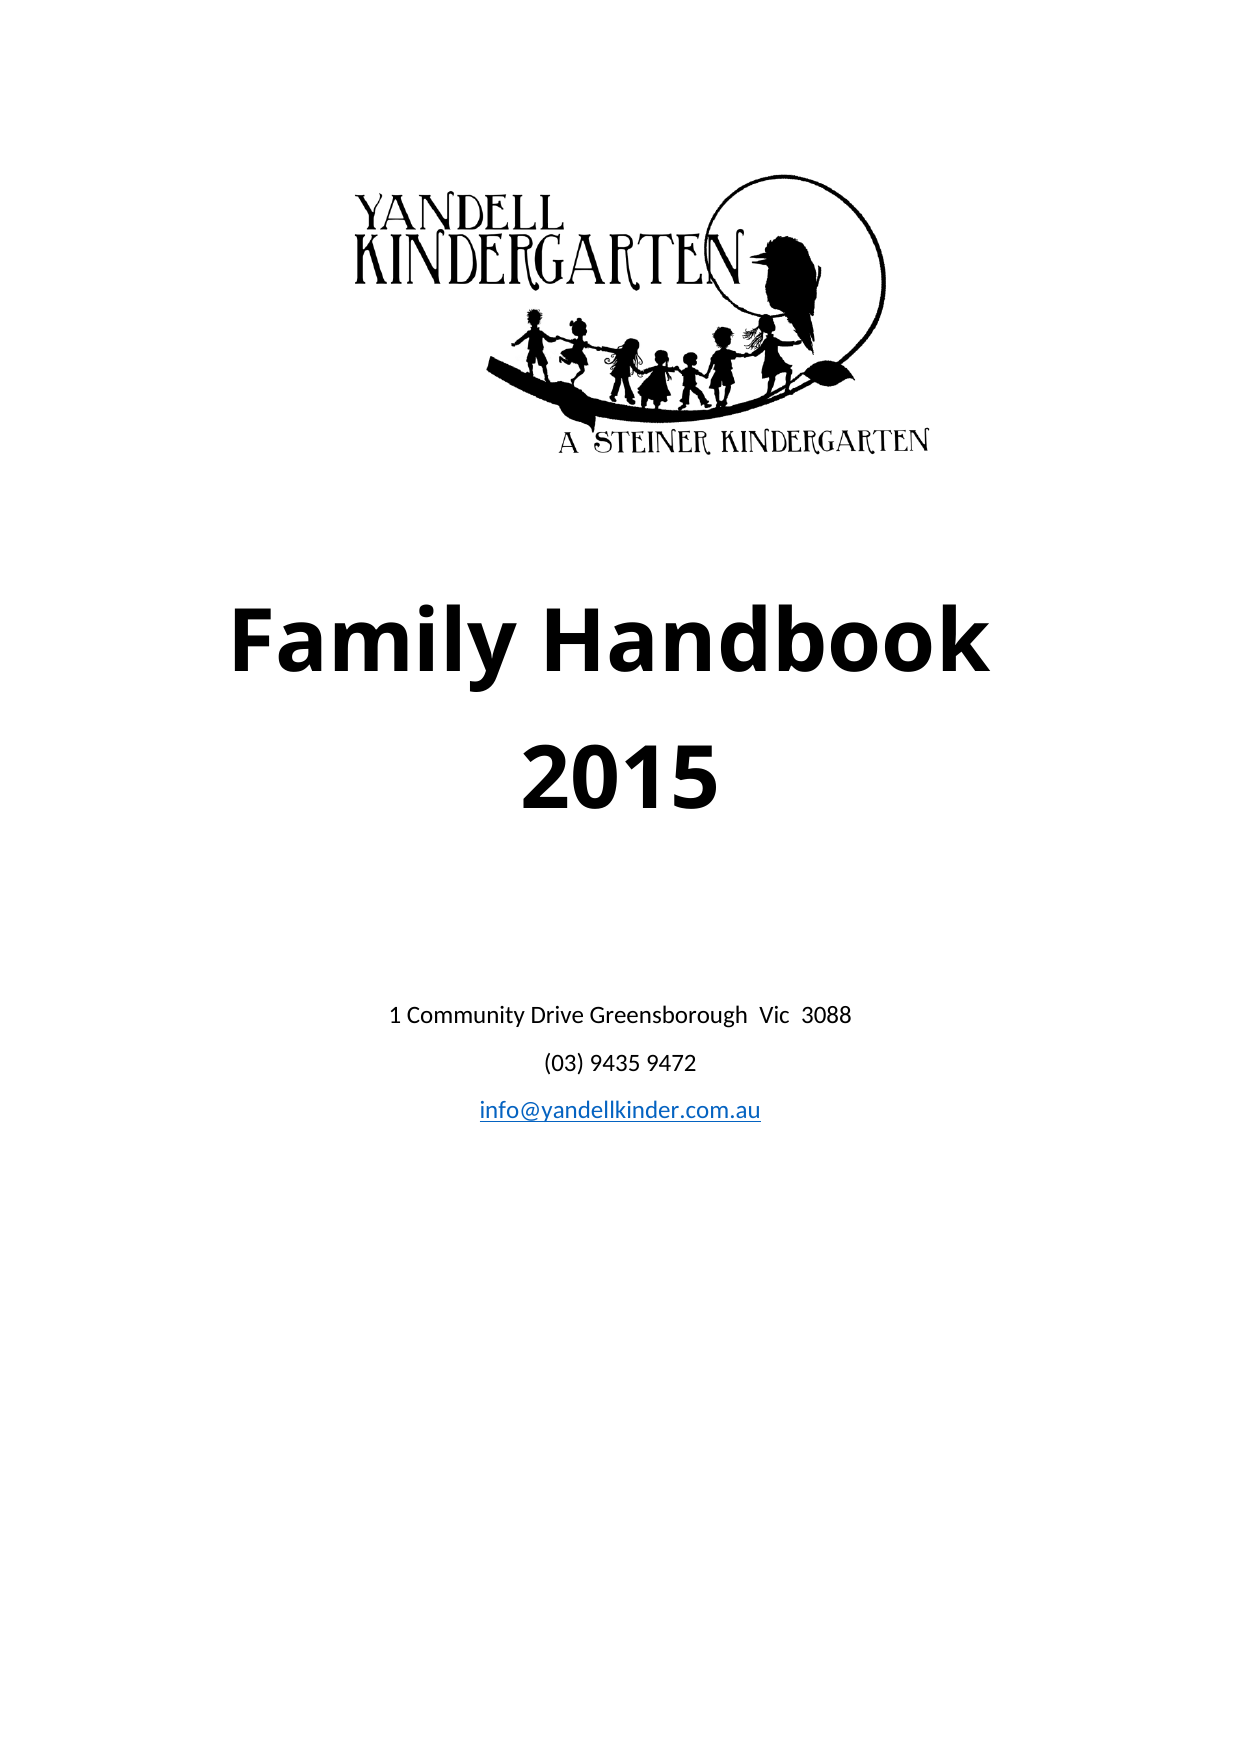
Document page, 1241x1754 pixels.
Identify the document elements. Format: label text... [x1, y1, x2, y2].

text (03) 9435 9472 [150, 1047, 1090, 1078]
text 1 Community Drive Greensborough Vic 3088 [150, 999, 1090, 1030]
text info@yandellkinder.com.au [150, 1094, 1090, 1125]
title Family Handbook 2015 [150, 578, 1090, 834]
